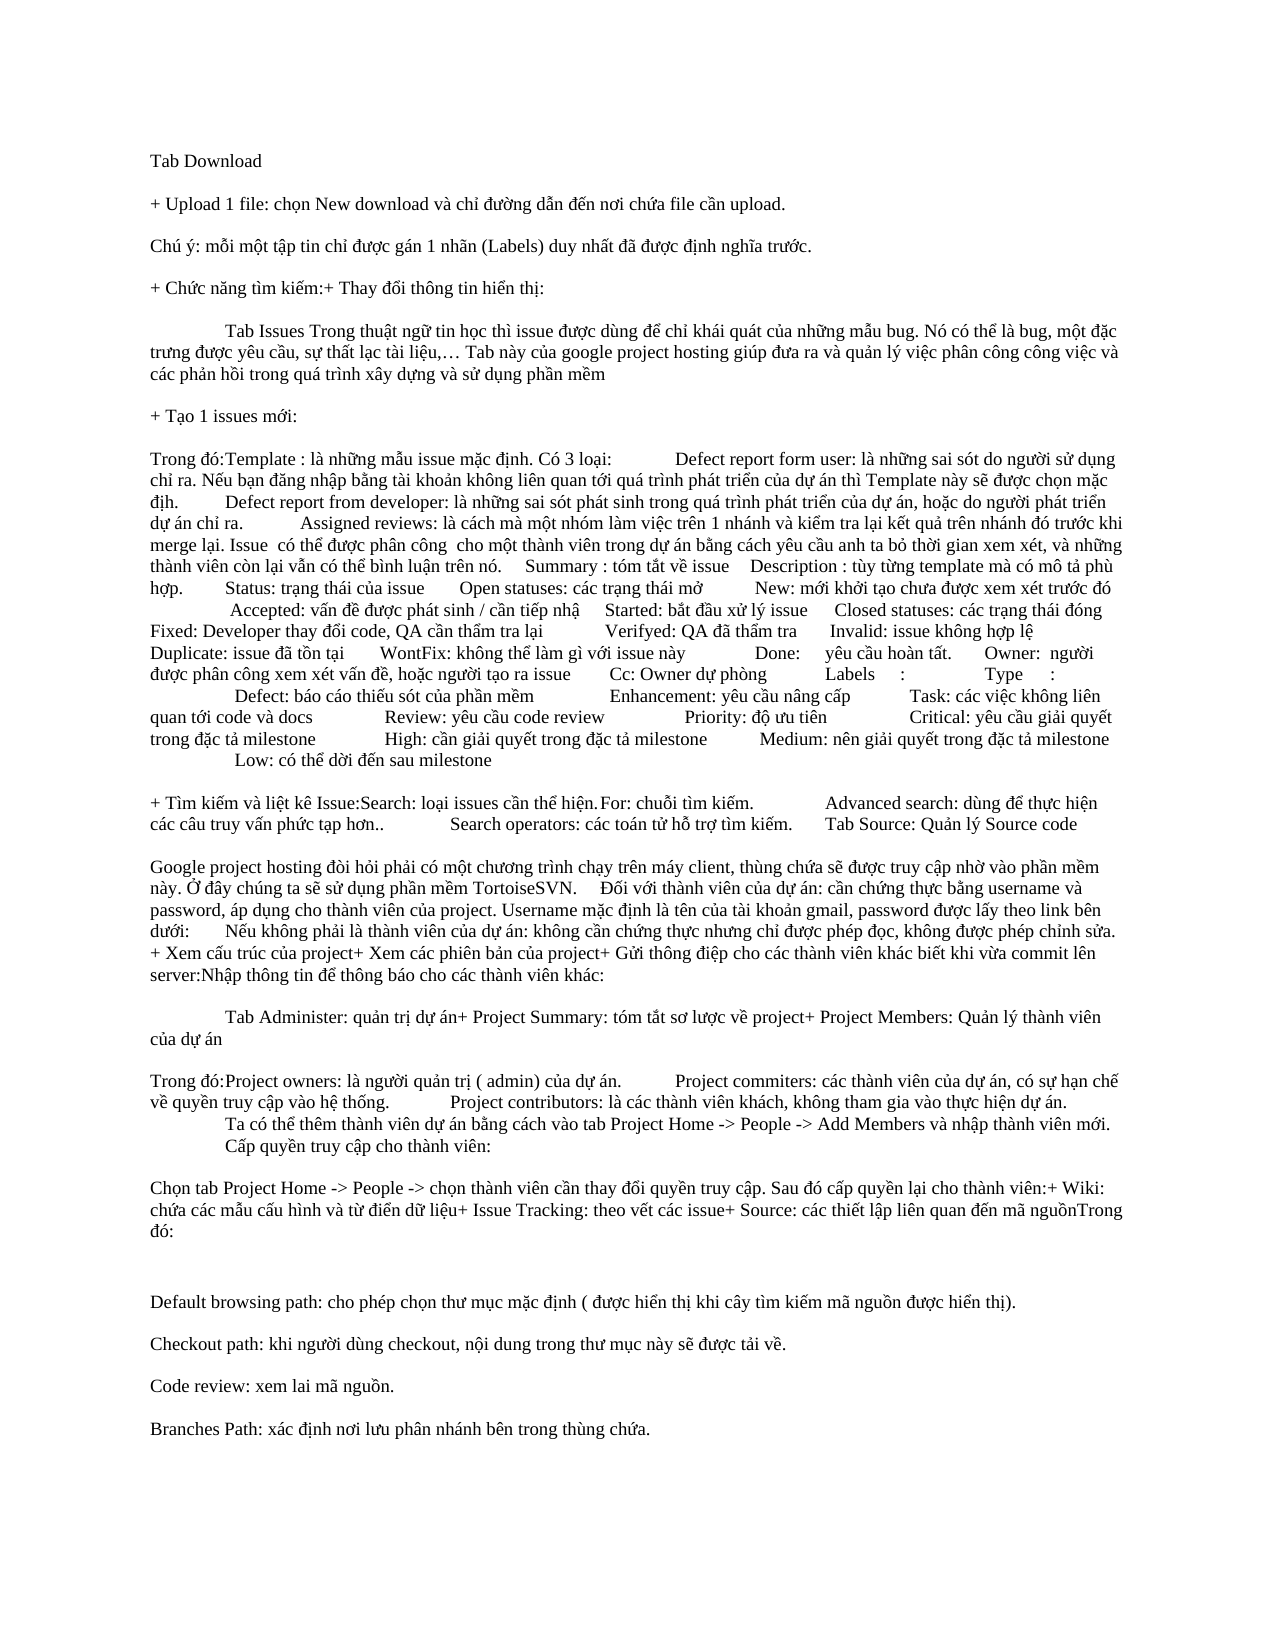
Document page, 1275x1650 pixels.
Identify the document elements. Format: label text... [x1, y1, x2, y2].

text Tab Administer: quản trị dự án+ Project Summary: tóm tắt sơ lược về project+ Project Members: Quản lý thành viên của dự án [150, 1006, 1125, 1049]
text Chọn tab Project Home -> People -> chọn thành viên cần thay đổi quyền truy cập. Sau đó cấp quyền lại cho thành viên:+ Wiki: chứa các mẫu cấu hình và từ điển dữ liệu+ Issue Tracking: theo vết các issue+ Source: các thiết lập liên quan đến mã nguồnTrong đó: [150, 1177, 1125, 1270]
text Checkout path: khi người dùng checkout, nội dung trong thư mục này sẽ được tải về. [150, 1333, 1125, 1354]
text Trong đó: Project owners: là người quản trị ( admin) của dự án. Project commiters: các thành viên của dự án, có sự hạn chế về quyền truy cập vào hệ thống. Project contributors: là các thành viên khách, không tham gia vào thực hiện dự án. Ta có thể thêm thành viên dự án bằng cách vào tab Project Home -> People -> Add Members và nhập thành viên mới. Cấp quyền truy cập cho thành viên: [150, 1070, 1125, 1156]
text Branches Path: xác định nơi lưu phân nhánh bên trong thùng chứa. [150, 1418, 1125, 1439]
text Code review: xem lai mã nguồn. [150, 1375, 1125, 1397]
text Default browsing path: cho phép chọn thư mục mặc định ( được hiển thị khi cây tìm kiếm mã nguồn được hiển thị). [150, 1291, 1125, 1312]
text Chú ý: mỗi một tập tin chỉ được gán 1 nhãn (Labels) duy nhất đã được định nghĩa trước. [150, 235, 1125, 256]
text + Upload 1 file: chọn New download và chỉ đường dẫn đến nơi chứa file cần upload. [150, 192, 1125, 214]
text Tab Download [150, 150, 1125, 172]
text + Chức năng tìm kiếm:+ Thay đổi thông tin hiển thị: [150, 277, 1125, 299]
text + Tạo 1 issues mới: [150, 405, 1125, 427]
text Google project hosting đòi hỏi phải có một chương trình chạy trên máy client, thùng chứa sẽ được truy cập nhờ vào phần mềm này. Ở đây chúng ta sẽ sử dụng phần mềm TortoiseSVN. Đối với thành viên của dự án: cần chứng thực bằng username và password, áp dụng cho thành viên của project. Username mặc định là tên của tài khoản gmail, password được lấy theo link bên dưới: Nếu không phải là thành viên của dự án: không cần chứng thực nhưng chỉ được phép đọc, không được phép chỉnh sửa.+ Xem cấu trúc của project+ Xem các phiên bản của project+ Gửi thông điệp cho các thành viên khác biết khi vừa commit lên server:Nhập thông tin để thông báo cho các thành viên khác: [150, 856, 1125, 985]
text + Tìm kiếm và liệt kê Issue:Search: loại issues cần thể hiện. For: chuỗi tìm kiếm. Advanced search: dùng để thực hiện các câu truy vấn phức tạp hơn.. Search operators: các toán tử hỗ trợ tìm kiếm. Tab Source: Quản lý Source code [150, 792, 1125, 835]
text Tab Issues Trong thuật ngữ tin học thì issue được dùng để chỉ khái quát của những mẫu bug. Nó có thể là bug, một đặc trưng được yêu cầu, sự thất lạc tài liệu,… Tab này của google project hosting giúp đưa ra và quản lý việc phân công công việc và các phản hồi trong quá trình xây dựng và sử dụng phần mềm [150, 319, 1125, 384]
text Trong đó: Template : là những mẫu issue mặc định. Có 3 loại: Defect report form user: là những sai sót do người sử dụng chỉ ra. Nếu bạn đăng nhập bằng tài khoản không liên quan tới quá trình phát triển của dự án thì Template này sẽ được chọn mặc địh. Defect report from developer: là những sai sót phát sinh trong quá trình phát triển của dự án, hoặc do người phát triển dự án chỉ ra. Assigned reviews: là cách mà một nhóm làm việc trên 1 nhánh và kiểm tra lại kết quả trên nhánh đó trước khi merge lại. Issue có thể được phân công cho một thành viên trong dự án bằng cách yêu cầu anh ta bỏ thời gian xem xét, và những thành viên còn lại vẫn có thể bình luận trên nó. Summary : tóm tắt về issue Description : tùy từng template mà có mô tả phù hợp. Status: trạng thái của issue Open statuses: các trạng thái mở New: mới khởi tạo chưa được xem xét trước đó Accepted: vấn đề được phát sinh / cần tiếp nhậ Started: bắt đầu xử lý issue Closed statuses: các trạng thái đóng Fixed: Developer thay đổi code, QA cần thẩm tra lại Verifyed: QA đã thẩm tra Invalid: issue không hợp lệ Duplicate: issue đã tồn tại WontFix: không thể làm gì với issue này Done: yêu cầu hoàn tất. Owner: người được phân công xem xét vấn đề, hoặc người tạo ra issue Cc: Owner dự phòng Labels : Type : Defect: báo cáo thiếu sót của phần mềm Enhancement: yêu cầu nâng cấp Task: các việc không liên quan tới code và docs Review: yêu cầu code review Priority: độ ưu tiên Critical: yêu cầu giải quyết trong đặc tả milestone High: cần giải quyết trong đặc tả milestone Medium: nên giải quyết trong đặc tả milestone Low: có thể dời đến sau milestone [150, 447, 1125, 771]
